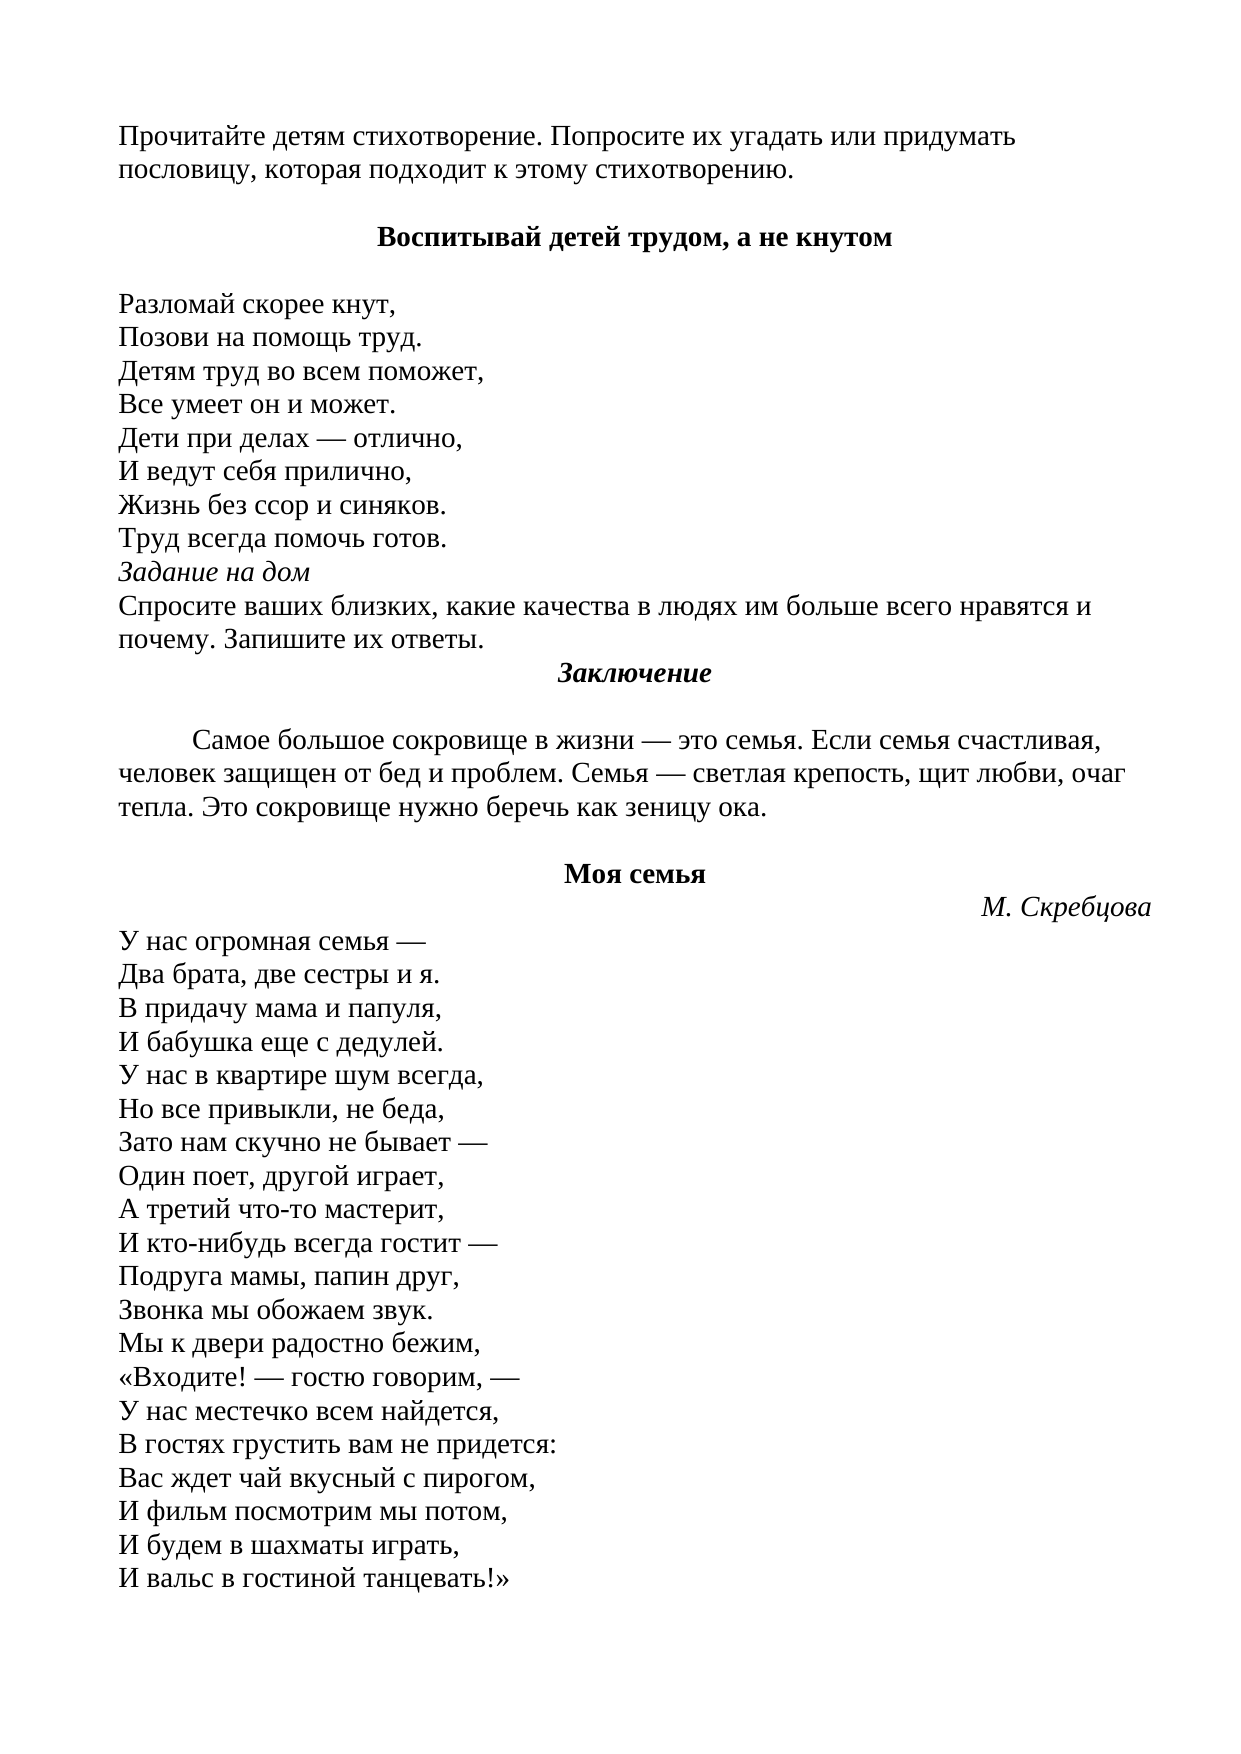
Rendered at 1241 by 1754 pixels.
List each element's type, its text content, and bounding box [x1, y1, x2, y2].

text Моя семья [118, 856, 1152, 889]
text Прочитайте детям стихотворение. Попросите их угадать или придумать пословицу, которая подходит к этому стихотворению. [118, 118, 1152, 185]
text А третий что-то мастерит, И кто-нибудь всегда гостит — Подруга мамы, папин друг, Звонка мы обожаем звук. [118, 1191, 1152, 1326]
text Мы к двери радостно бежим, «Входите! — гостю говорим, — У нас местечко всем найдется, В гостях грустить вам не придется: [118, 1326, 1152, 1460]
text Дети при делах — отлично, И ведут себя прилично, Жизнь без ссор и синяков. Труд всегда помочь готов. [118, 420, 1152, 554]
text У нас огромная семья — Два брата, две сестры и я. В придачу мама и папуля, И бабушка еще с дедулей. [118, 923, 1152, 1057]
text Спросите ваших близких, какие качества в людях им больше всего нравятся и почему. Запишите их ответы. [118, 588, 1152, 655]
text Разломай скорее кнут, Позови на помощь труд. Детям труд во всем поможет, Все умеет он и может. [118, 286, 1152, 420]
text Заключение [118, 655, 1152, 688]
text Воспитывай детей трудом, а не кнутом [118, 219, 1152, 252]
text Вас ждет чай вкусный с пирогом, И фильм посмотрим мы потом, И будем в шахматы играть, И вальс в гостиной танцевать!» [118, 1460, 1152, 1594]
text У нас в квартире шум всегда, Но все привыкли, не беда, Зато нам скучно не бывает — Один поет, другой играет, [118, 1057, 1152, 1191]
text Самое большое сокровище в жизни — это семья. Если семья счастливая, человек защищен от бед и проблем. Семья — светлая крепость, щит любви, очаг тепла. Это сокровище нужно беречь как зеницу ока. [118, 722, 1152, 822]
text Задание на дом [118, 554, 1152, 588]
text М. Скребцова [118, 889, 1152, 923]
